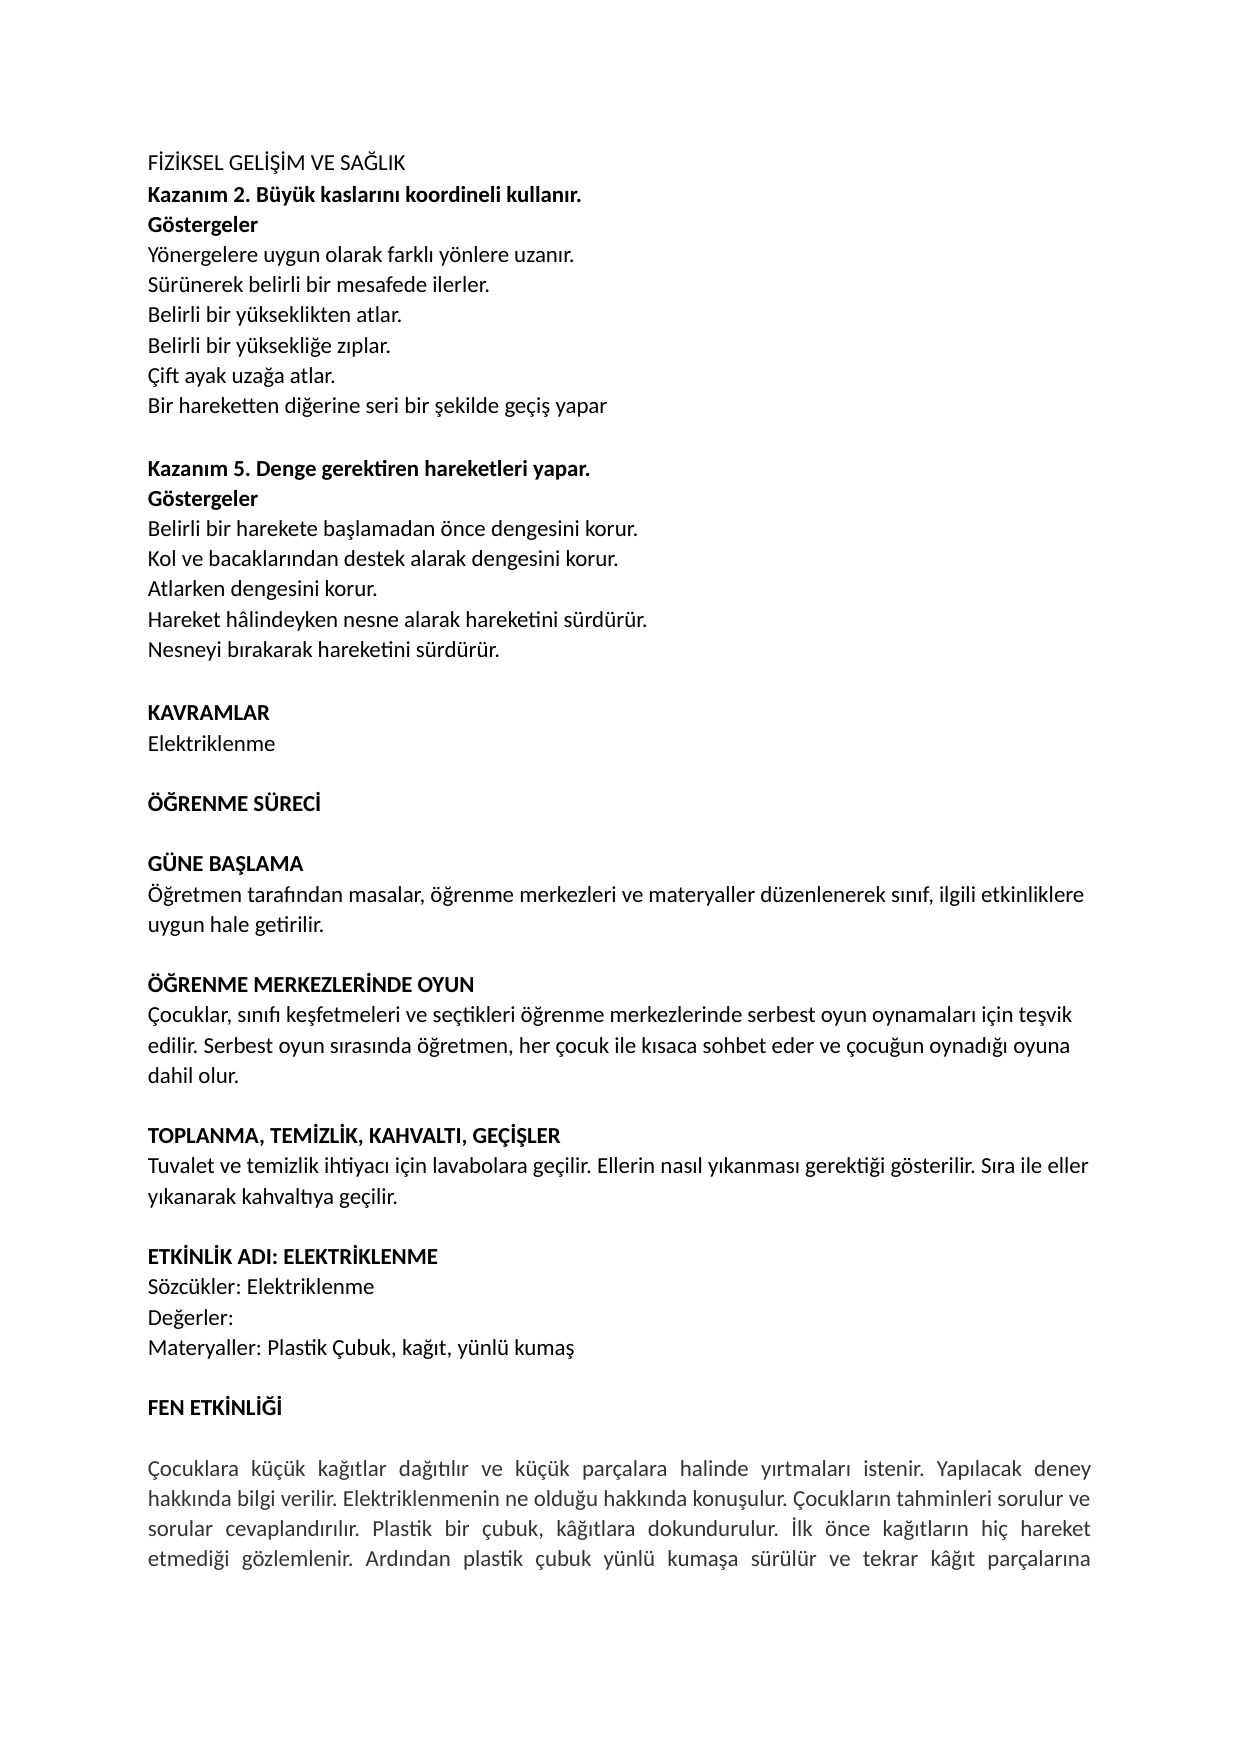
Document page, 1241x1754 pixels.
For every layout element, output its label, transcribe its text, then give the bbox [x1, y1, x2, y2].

text ETKİNLİK ADI: ELEKTRİKLENME [148, 1242, 1093, 1270]
text Çift ayak uzağa atlar. [148, 361, 1093, 389]
text Tuvalet ve temizlik ihtiyacı için lavabolara geçilir. Ellerin nasıl yıkanması gerektiği gösterilir. Sıra ile eller yıkanarak kahvaltıya geçilir. [148, 1152, 1093, 1210]
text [148, 1454, 1093, 1572]
text KAVRAMLAR [148, 698, 1093, 727]
text Kazanım 5. Denge gerektiren hareketleri yapar. [148, 454, 1093, 482]
text Belirli bir harekete başlamadan önce dengesini korur. [148, 514, 1093, 542]
text Sözcükler: Elektriklenme [148, 1272, 1093, 1301]
text Hareket hâlindeyken nesne alarak hareketini sürdürür. [148, 605, 1093, 633]
text Sürünerek belirli bir mesafede ilerler. [148, 270, 1093, 298]
text Değerler: [148, 1303, 1093, 1331]
text Kazanım 2. Büyük kaslarını koordineli kullanır. [148, 180, 1093, 208]
text Göstergeler [148, 484, 1093, 512]
text Göstergeler [148, 210, 1093, 238]
text Materyaller: Plastik Çubuk, kağıt, yünlü kumaş [148, 1333, 1093, 1361]
text Belirli bir yükseklikten atlar. [148, 301, 1093, 329]
text Yönergelere uygun olarak farklı yönlere uzanır. [148, 240, 1093, 268]
text GÜNE BAŞLAMA [148, 849, 1093, 878]
text Kol ve bacaklarından destek alarak dengesini korur. [148, 544, 1093, 572]
text Elektriklenme [148, 729, 1093, 757]
text Belirli bir yüksekliğe zıplar. [148, 331, 1093, 359]
text ÖĞRENME SÜRECİ [148, 789, 1093, 817]
text Nesneyi bırakarak hareketini sürdürür. [148, 635, 1093, 663]
text FEN ETKİNLİĞİ [148, 1393, 1093, 1421]
text Öğretmen tarafından masalar, öğrenme merkezleri ve materyaller düzenlenerek sınıf, ilgili etkinliklere uygun hale getirilir. [148, 880, 1093, 938]
text Atlarken dengesini korur. [148, 574, 1093, 602]
text Bir hareketten diğerine seri bir şekilde geçiş yapar [148, 391, 1093, 419]
text FİZİKSEL GELİŞİM VE SAĞLIK [148, 148, 1093, 176]
text Çocuklar, sınıfı keşfetmeleri ve seçtikleri öğrenme merkezlerinde serbest oyun oynamaları için teşvik edilir. Serbest oyun sırasında öğretmen, her çocuk ile kısaca sohbet eder ve çocuğun oynadığı oyuna dahil olur. [148, 1001, 1093, 1089]
text TOPLANMA, TEMİZLİK, KAHVALTI, GEÇİŞLER [148, 1121, 1093, 1149]
text ÖĞRENME MERKEZLERİNDE OYUN [148, 970, 1093, 998]
